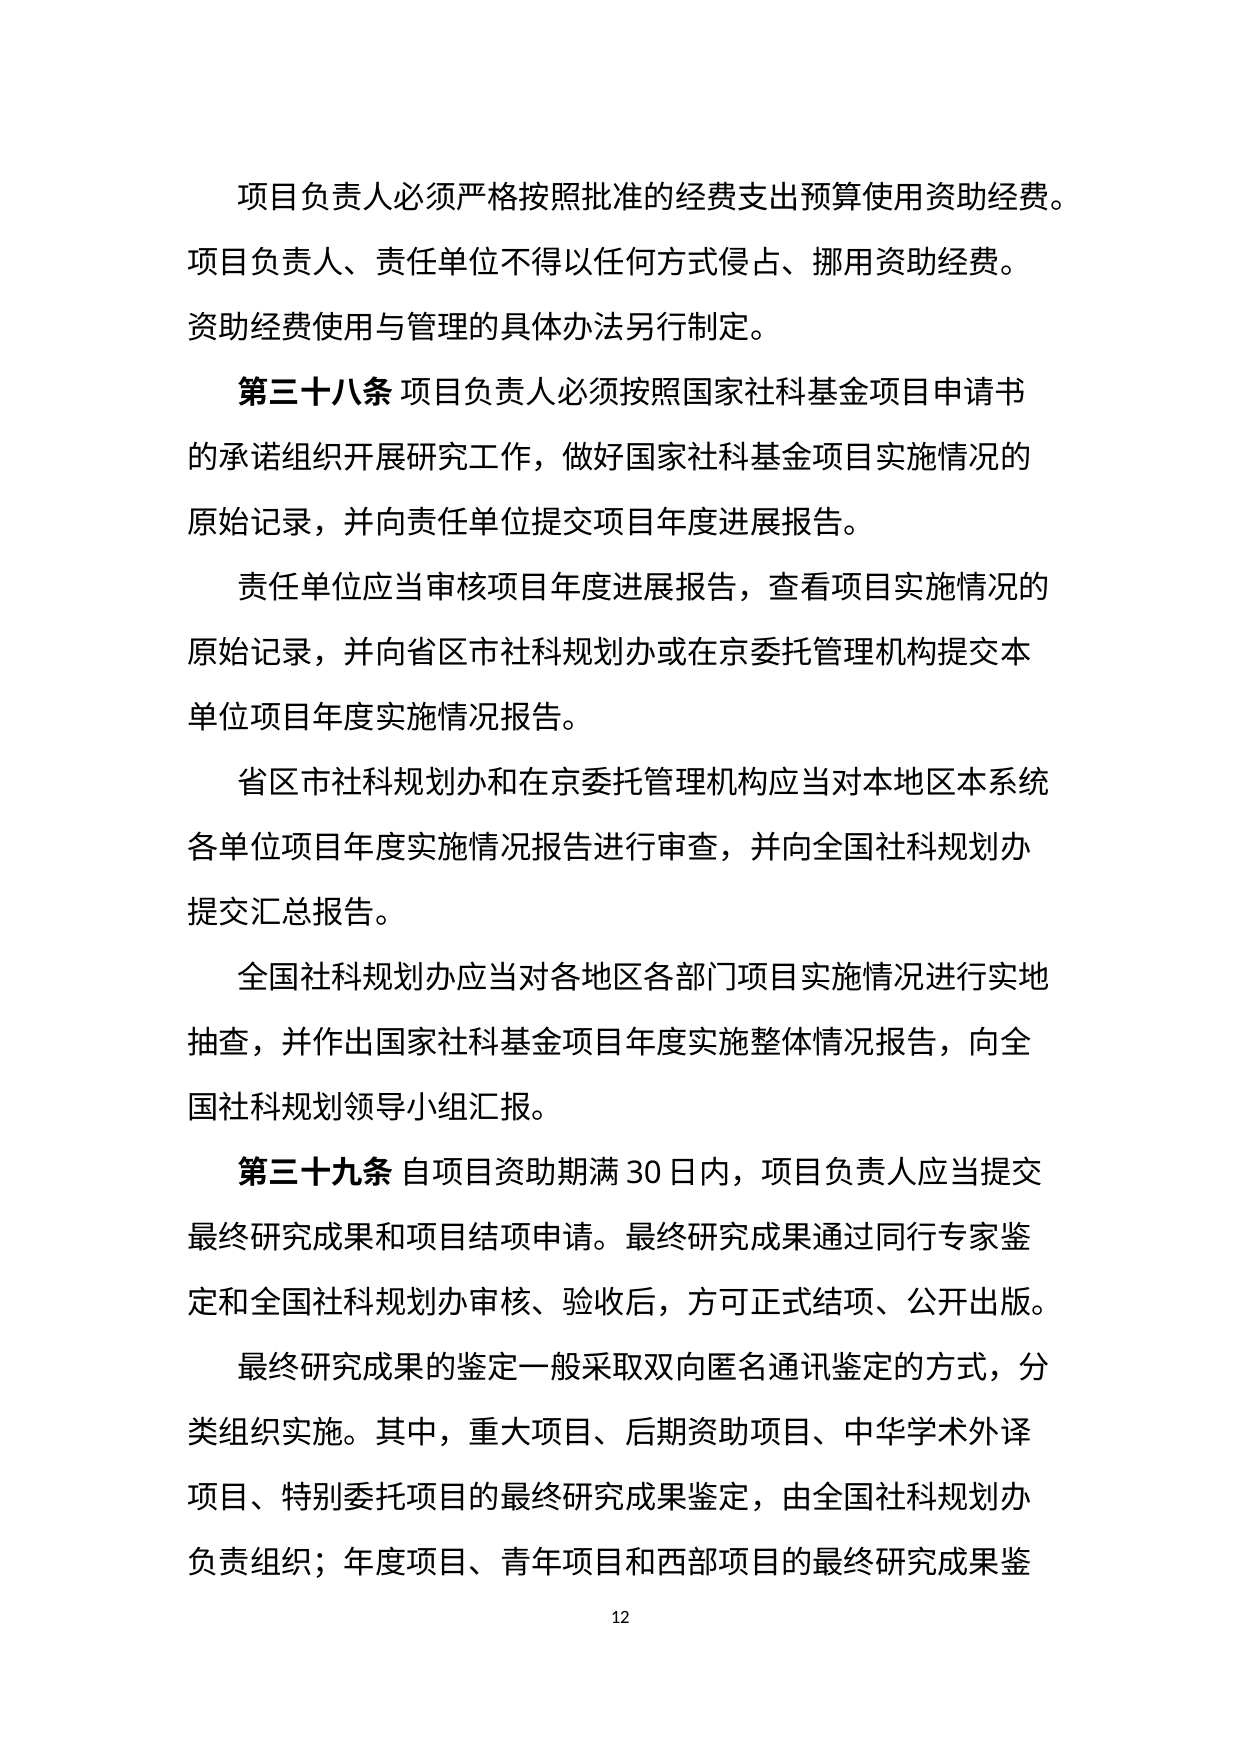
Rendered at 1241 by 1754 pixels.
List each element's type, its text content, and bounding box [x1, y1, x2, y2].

text 责任单位应当审核项目年度进展报告，查看项目实施情况的原始记录，并向省区市社科规划办或在京委托管理机构提交本单位项目年度实施情况报告。 [187, 552, 1053, 747]
text 第三十九条 自项目资助期满30日内，项目负责人应当提交最终研究成果和项目结项申请。最终研究成果通过同行专家鉴定和全国社科规划办审核、验收后，方可正式结项、公开出版。 [187, 1137, 1053, 1332]
text 省区市社科规划办和在京委托管理机构应当对本地区本系统各单位项目年度实施情况报告进行审查，并向全国社科规划办提交汇总报告。 [187, 747, 1053, 942]
text 项目负责人必须严格按照批准的经费支出预算使用资助经费。项目负责人、责任单位不得以任何方式侵占、挪用资助经费。资助经费使用与管理的具体办法另行制定。 [187, 162, 1053, 357]
text 全国社科规划办应当对各地区各部门项目实施情况进行实地抽查，并作出国家社科基金项目年度实施整体情况报告，向全国社科规划领导小组汇报。 [187, 942, 1053, 1137]
text 第三十八条 项目负责人必须按照国家社科基金项目申请书的承诺组织开展研究工作，做好国家社科基金项目实施情况的原始记录，并向责任单位提交项目年度进展报告。 [187, 357, 1053, 552]
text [187, 1332, 1053, 1592]
